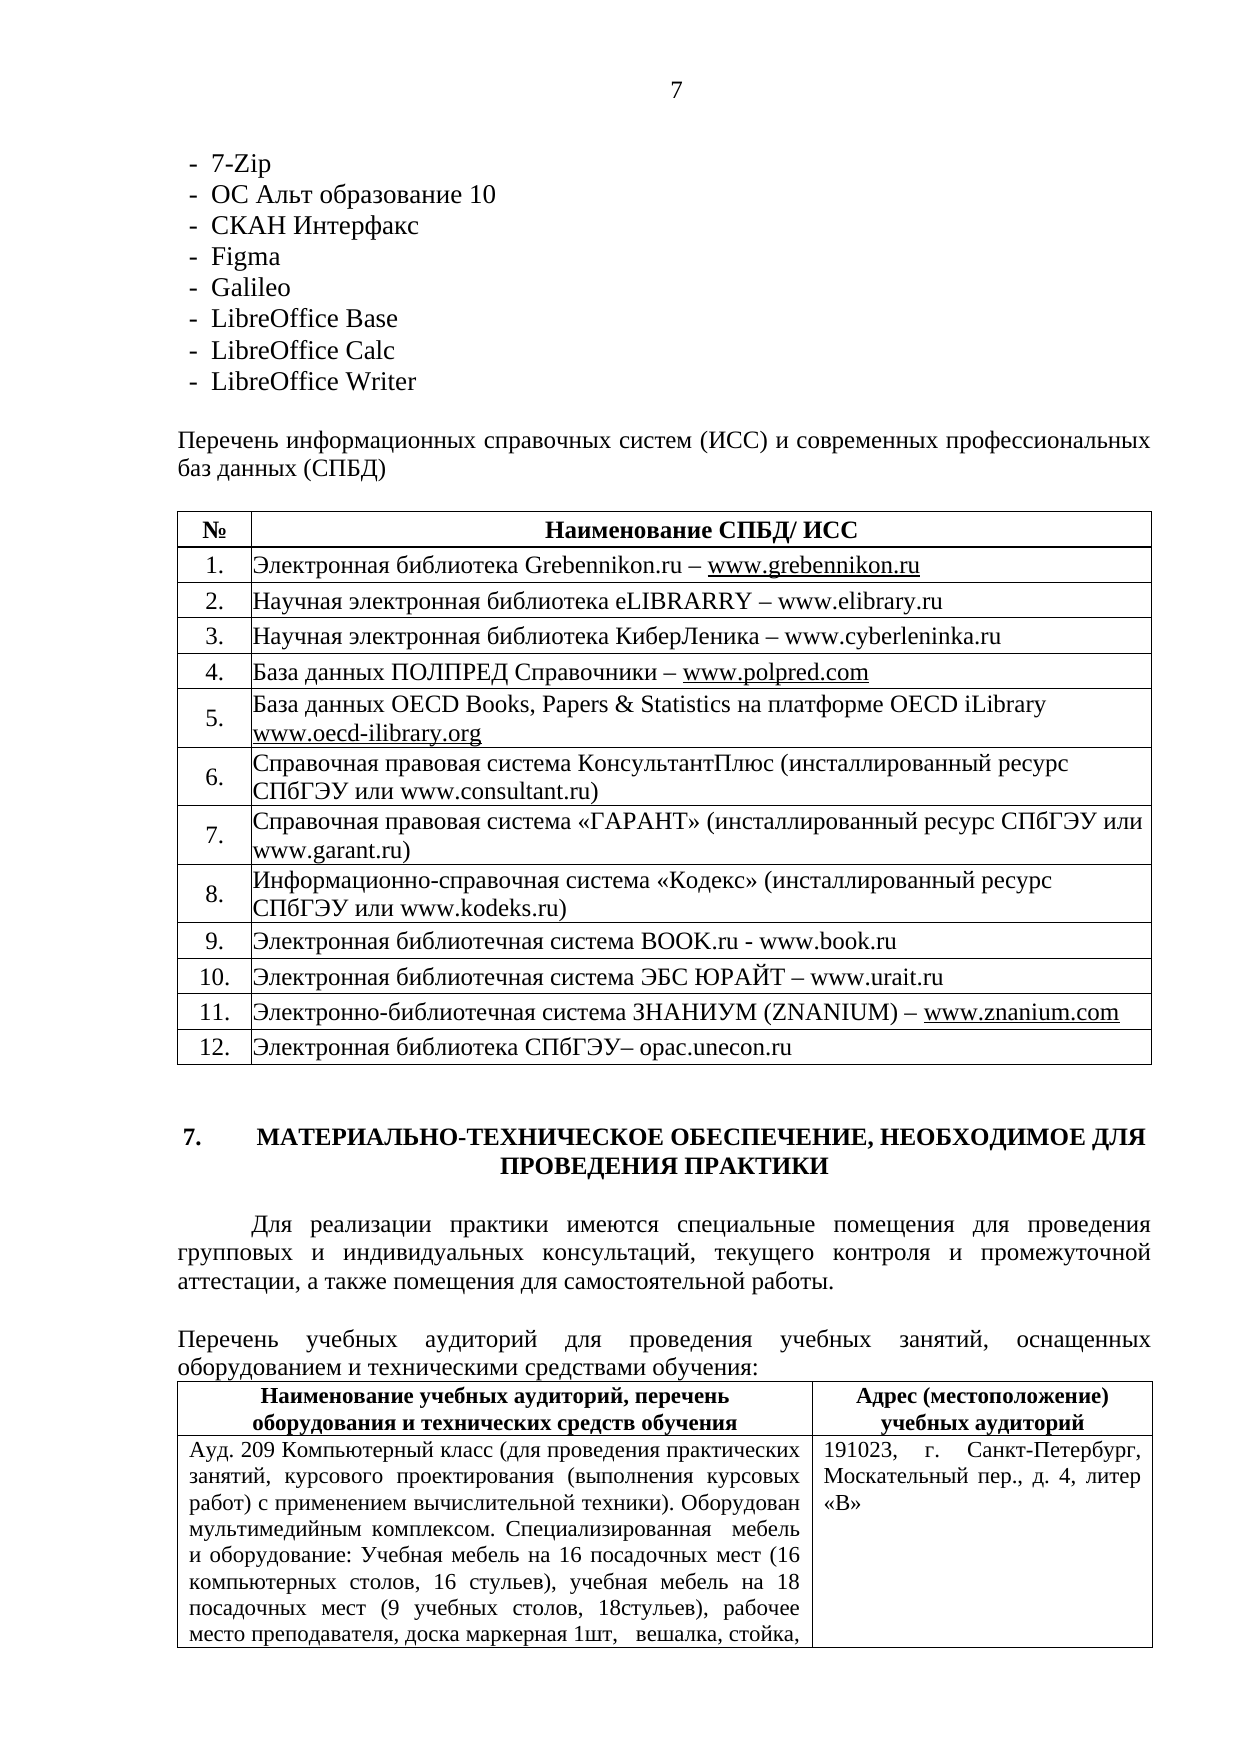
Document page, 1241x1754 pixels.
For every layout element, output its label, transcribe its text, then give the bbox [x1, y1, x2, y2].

table_cell 12. [178, 1030, 251, 1064]
table_header Наименование СПБД/ ИСС [252, 512, 1151, 546]
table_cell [178, 1436, 812, 1647]
table_cell Электронно-библиотечная система ЗНАНИУМ (ZNANIUM) – www.znanium.com [252, 994, 1151, 1028]
table_cell База данных OECD Books, Papers & Statistics на платформе OECD iLibrary www.oecd-ilibrary.org [252, 689, 1151, 747]
table_cell Справочная правовая система «ГАРАНТ» (инсталлированный ресурс СПбГЭУ или www.garant.ru) [252, 806, 1151, 864]
table_cell 10. [178, 959, 251, 993]
table_header Адрес (местоположение) учебных аудиторий [813, 1382, 1152, 1435]
table_cell Справочная правовая система КонсультантПлюс (инсталлированный ресурс СПбГЭУ или www.consultant.ru) [252, 748, 1151, 805]
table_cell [813, 1436, 1152, 1647]
table_cell 6. [178, 748, 251, 805]
table_cell Электронная библиотечная система ЭБС ЮРАЙТ – www.urait.ru [252, 959, 1151, 993]
table_cell - LibreOffice Base [177, 303, 1150, 334]
table_cell Научная электронная библиотека КиберЛеника – www.cyberleninka.ru [252, 618, 1151, 653]
table_cell Информационно-справочная система «Кодекс» (инсталлированный ресурс СПбГЭУ или www.kodeks.ru) [252, 865, 1151, 922]
table_cell 8. [178, 865, 251, 922]
table_header - 7-Zip [177, 147, 1150, 178]
table_cell - LibreOffice Calc [177, 334, 1150, 365]
table_cell Электронная библиотечная система BOOK.ru - www.book.ru [252, 923, 1151, 958]
text Перечень информационных справочных систем (ИСС) и современных профессиональных баз данных (СПБД) [177, 425, 1152, 482]
list МАТЕРИАЛЬНО-ТЕХНИЧЕСКОЕ ОБЕСПЕЧЕНИЕ, НЕОБХОДИМОЕ ДЛЯ ПРОВЕДЕНИЯ ПРАКТИКИ [177, 1122, 1152, 1180]
table_cell 7. [178, 806, 251, 864]
table_cell - Figma [177, 240, 1150, 271]
table_cell 5. [178, 689, 251, 747]
table_header Наименование учебных аудиторий, перечень оборудования и технических средств обучения [178, 1382, 812, 1435]
table_cell 9. [178, 923, 251, 958]
text Для реализации практики имеются специальные помещения для проведения групповых и индивидуальных консультаций, текущего контроля и промежуточной аттестации, а также помещения для самостоятельной работы. [177, 1209, 1152, 1295]
table_cell - ОС Альт образование 10 [177, 178, 1150, 209]
table_cell - LibreOffice Writer [177, 365, 1150, 396]
table_cell 3. [178, 618, 251, 653]
table_header № [178, 512, 251, 546]
text Перечень учебных аудиторий для проведения учебных занятий, оснащенных оборудованием и техническими средствами обучения: [177, 1324, 1152, 1381]
table_cell 4. [178, 654, 251, 688]
table_cell База данных ПОЛПРЕД Справочники – www.polpred.com [252, 654, 1151, 688]
table_cell Научная электронная библиотека eLIBRARRY – www.elibrary.ru [252, 583, 1151, 617]
table_cell - СКАН Интерфакс [177, 209, 1150, 240]
table_cell 2. [178, 583, 251, 617]
table_cell - Galileo [177, 271, 1150, 303]
table_cell Электронная библиотека СПбГЭУ– opac.unecon.ru [252, 1030, 1151, 1064]
table_cell Электронная библиотека Grebennikon.ru – www.grebennikon.ru [252, 548, 1151, 582]
table_cell 11. [178, 994, 251, 1028]
